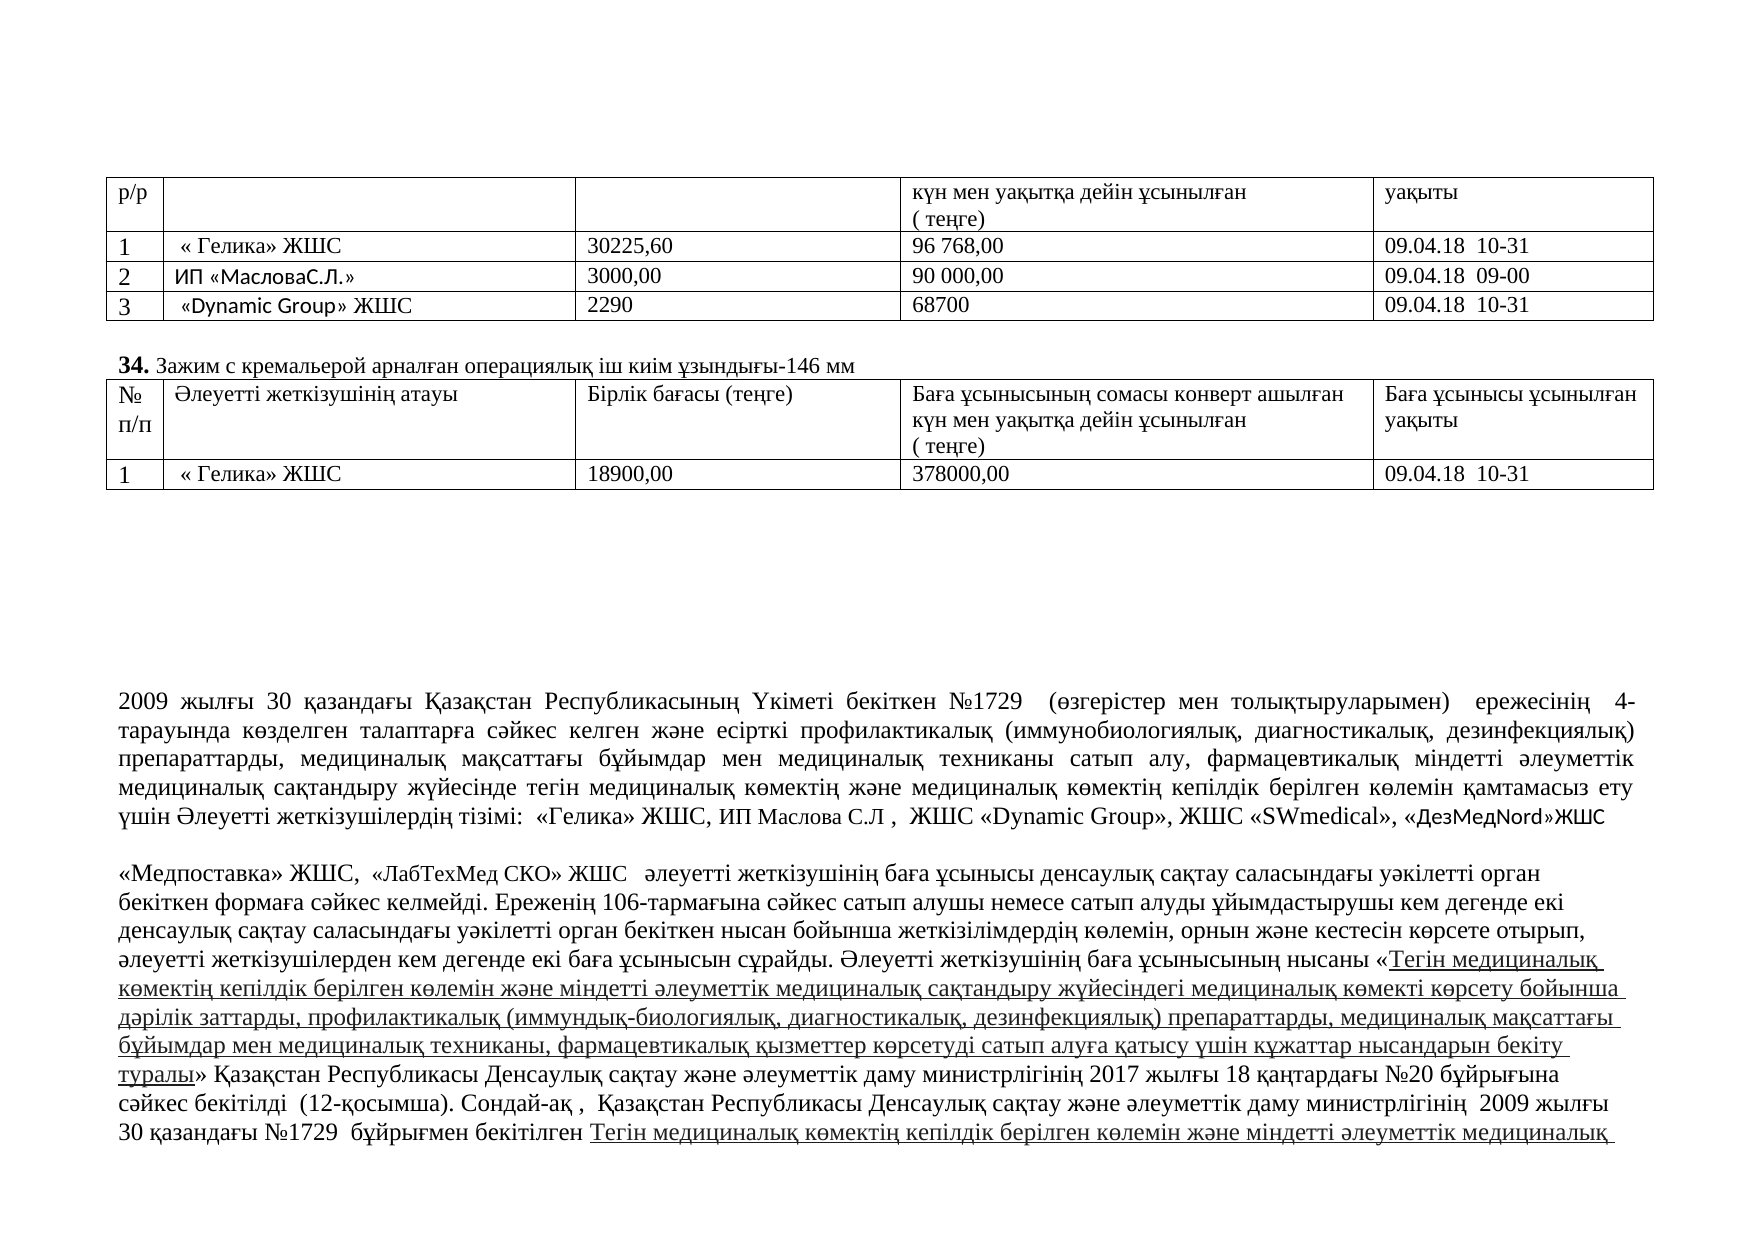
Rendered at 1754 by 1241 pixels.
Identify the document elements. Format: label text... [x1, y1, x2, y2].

table_cell 90 000,00 [901, 262, 1373, 291]
table_cell «Dynamic Group» ЖШС [164, 292, 575, 320]
table_cell « Гелика» ЖШС [164, 232, 575, 261]
table_cell 09.04.18 10-31 [1374, 232, 1653, 261]
table_cell 3000,00 [576, 262, 900, 291]
table_cell 68700 [901, 292, 1373, 320]
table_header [164, 178, 575, 231]
table_cell 2290 [576, 292, 900, 320]
table_cell 30225,60 [576, 232, 900, 261]
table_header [1374, 178, 1653, 231]
table_cell 09.04.18 10-31 [1374, 292, 1653, 320]
table_header Баға ұсынысы ұсынылған уақыты [1374, 380, 1653, 459]
table_cell 1 [107, 232, 163, 261]
table_header Бірлік бағасы (теңге) [576, 380, 900, 459]
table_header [901, 178, 1373, 231]
table_cell ИП «МасловаС.Л.» [164, 262, 575, 291]
table_cell 09.04.18 10-31 [1374, 460, 1653, 489]
table_cell 2 [107, 262, 163, 291]
table_cell 378000,00 [901, 460, 1373, 489]
table_header № р/р [107, 178, 163, 231]
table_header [576, 178, 900, 231]
table_header № п/п [107, 380, 163, 459]
text 34. Зажим с кремальерой арналған операциялық іш киім ұзындығы-146 мм [118, 350, 1636, 379]
table_header Әлеуетті жеткізушінің атауы [164, 380, 575, 459]
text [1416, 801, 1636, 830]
table_cell 09.04.18 09-00 [1374, 262, 1653, 291]
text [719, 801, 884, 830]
table_cell 1 [107, 460, 163, 489]
table_cell 18900,00 [576, 460, 900, 489]
table_cell « Гелика» ЖШС [164, 460, 575, 489]
table_header Баға ұсынысының сомасы конверт ашылған күн мен уақытқа дейін ұсынылған ( теңге) [901, 380, 1373, 459]
table_cell 3 [107, 292, 163, 320]
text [118, 858, 1636, 1146]
table_cell 96 768,00 [901, 232, 1373, 261]
